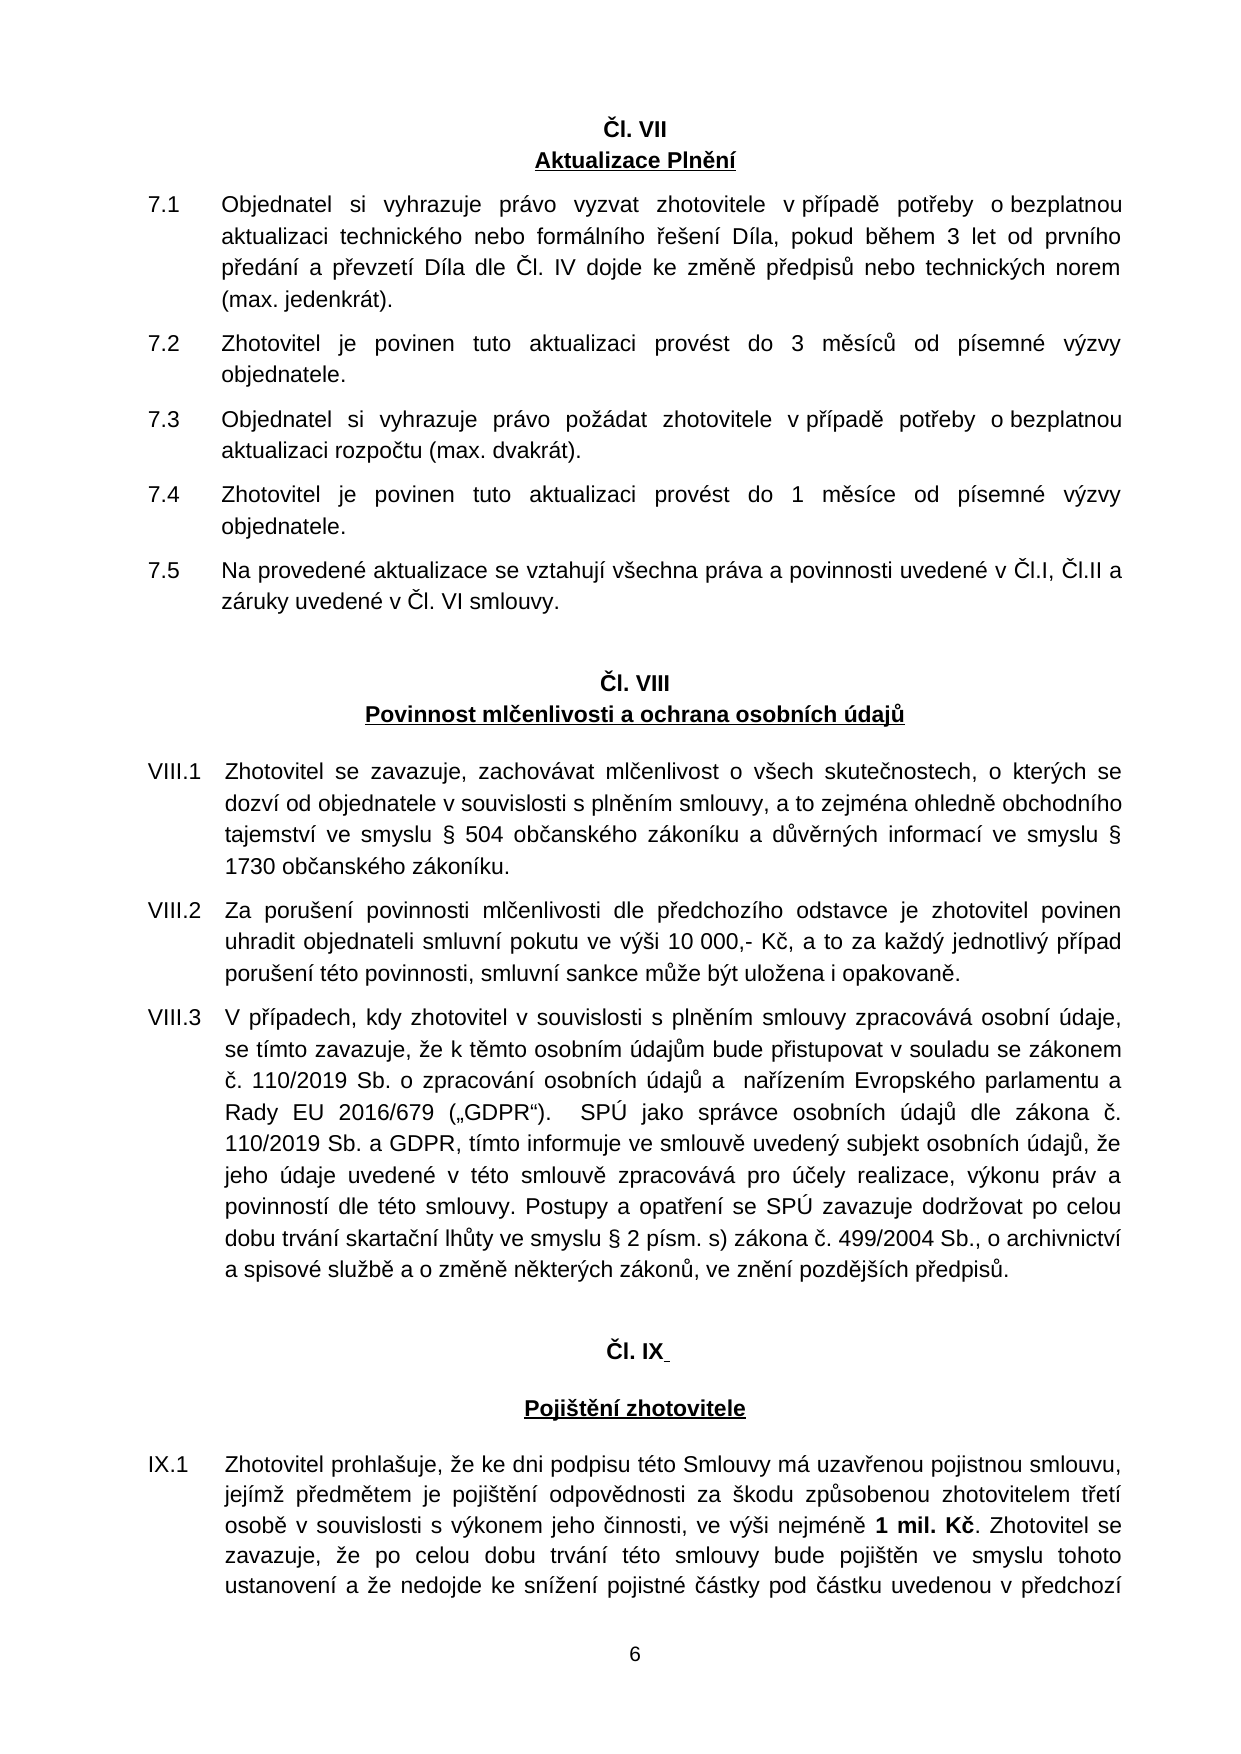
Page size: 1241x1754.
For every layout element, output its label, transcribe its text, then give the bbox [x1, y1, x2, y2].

list Zhotovitel se zavazuje, zachovávat mlčenlivost o všech skutečnostech, o kterých se dozví od objednatele v souvislosti s plněním smlouvy, a to zejména ohledně obchodního tajemství ve smyslu § 504 občanského zákoníku a důvěrných informací ve smyslu § 1730 občanského zákoníku. [148, 758, 1122, 879]
list Pojištění zhotovitele [148, 1394, 1122, 1421]
list 7.1 Objednatel si vyhrazuje právo vyzvat zhotovitele v případě potřeby o bezplatnou aktualizaci technického nebo formálního řešení Díla, pokud během 3 let od prvního předání a převzetí Díla dle Čl. IV dojde ke změně předpisů nebo technických norem (max. jedenkrát). [148, 191, 1122, 312]
text Povinnost mlčenlivosti a ochrana osobních údajů [148, 670, 1122, 728]
list 7.3 Objednatel si vyhrazuje právo požádat zhotovitele v případě potřeby o bezplatnou aktualizaci rozpočtu (max. dvakrát). [148, 406, 1122, 463]
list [148, 1451, 1122, 1598]
list Aktualizace Plnění [148, 147, 1122, 173]
list V případech, kdy zhotovitel v souvislosti s plněním smlouvy zpracovává osobní údaje, se tímto zavazuje, že k těmto osobním údajům bude přistupovat v souladu se zákonem č. 110/2019 Sb. o zpracování osobních údajů a nařízením Evropského parlamentu a Rady EU 2016/679 („GDPR“). SPÚ jako správce osobních údajů dle zákona č. 110/2019 Sb. a GDPR, tímto informuje ve smlouvě uvedený subjekt osobních údajů, že jeho údaje uvedené v této smlouvě zpracovává pro účely realizace, výkonu práv a povinností dle této smlouvy. Postupy a opatření se SPÚ zavazuje dodržovat po celou dobu trvání skartační lhůty ve smyslu § 2 písm. s) zákona č. 499/2004 Sb., o archivnictví a spisové službě a o změně některých zákonů, ve znění pozdějších předpisů. [148, 1004, 1122, 1283]
list 7.5 Na provedené aktualizace se vztahují všechna práva a povinnosti uvedené v Čl.I, Čl.II a záruky uvedené v Čl. VI smlouvy. [148, 557, 1122, 615]
list 7.4 Zhotovitel je povinen tuto aktualizaci provést do 1 měsíce od písemné výzvy objednatele. [148, 481, 1122, 539]
list 7.2 Zhotovitel je povinen tuto aktualizaci provést do 3 měsíců od písemné výzvy objednatele. [148, 330, 1122, 388]
list Za porušení povinnosti mlčenlivosti dle předchozího odstavce je zhotovitel povinen uhradit objednateli smluvní pokutu ve výši 10 000,- Kč, a to za každý jednotlivý případ porušení této povinnosti, smluvní sankce může být uložena i opakovaně. [148, 897, 1122, 986]
